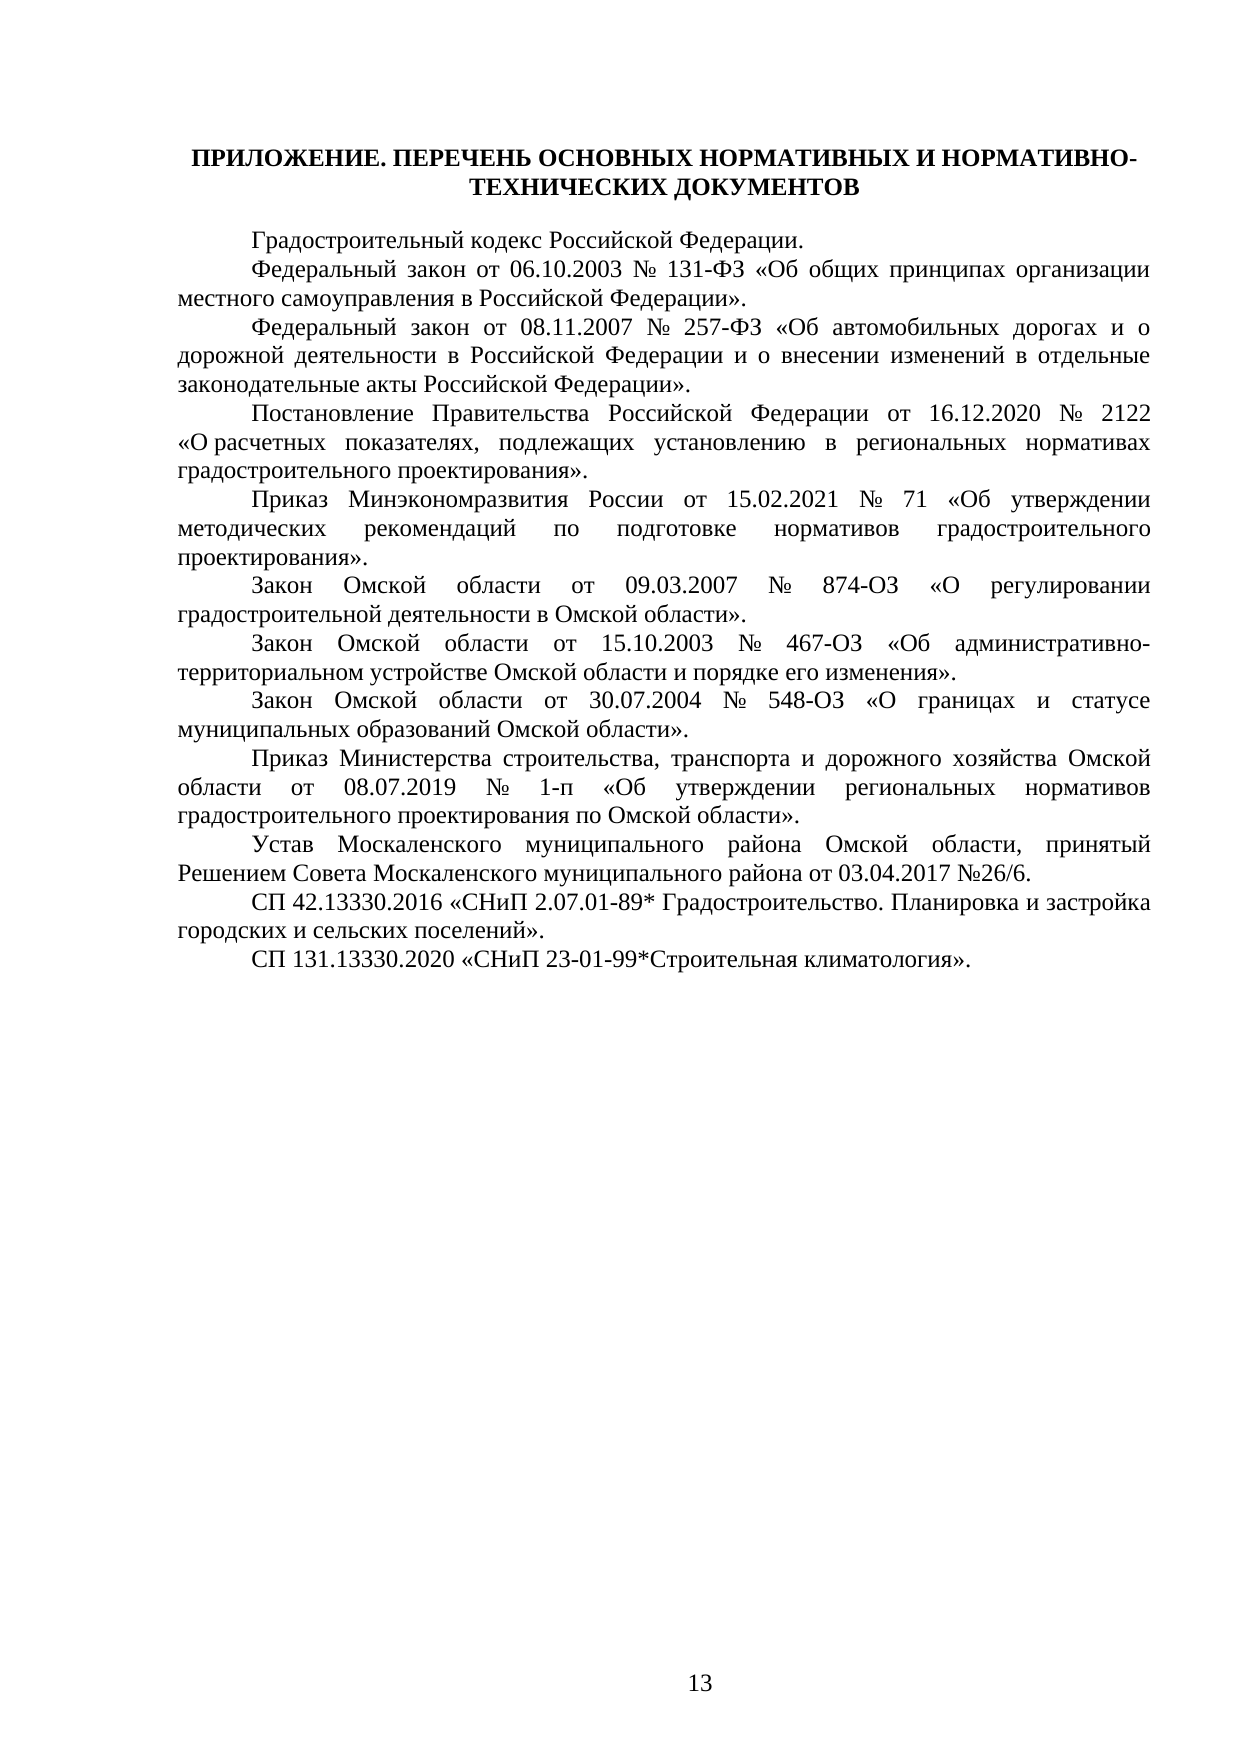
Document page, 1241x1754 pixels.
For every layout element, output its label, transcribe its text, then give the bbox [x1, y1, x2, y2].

text Федеральный закон от 06.10.2003 № 131-ФЗ «Об общих принципах организации местного самоуправления в Российской Федерации». [177, 254, 1152, 312]
text Устав Москаленского муниципального района Омской области, принятый Решением Совета Москаленского муниципального района от 03.04.2017 №26/6. [177, 829, 1152, 887]
text СП 42.13330.2016 «СНиП 2.07.01-89* Градостроительство. Планировка и застройка городских и сельских поселений». [177, 887, 1152, 944]
text Градостроительный кодекс Российской Федерации. [177, 226, 1152, 254]
text Приказ Министерства строительства, транспорта и дорожного хозяйства Омской области от 08.07.2019 № 1-п «Об утверждении региональных нормативов градостроительного проектирования по Омской области». [177, 743, 1152, 829]
text Закон Омской области от 15.10.2003 № 467-ОЗ «Об административно-территориальном устройстве Омской области и порядке его изменения». [177, 628, 1152, 686]
text Приказ Минэкономразвития России от 15.02.2021 № 71 «Об утверждении методических рекомендаций по подготовке нормативов градостроительного проектирования». [177, 484, 1152, 571]
text СП 131.13330.2020 «СНиП 23-01-99*Строительная климатология». [177, 944, 1152, 973]
text Закон Омской области от 30.07.2004 № 548-ОЗ «О границах и статусе муниципальных образований Омской области». [177, 686, 1152, 743]
text Закон Омской области от 09.03.2007 № 874-ОЗ «О регулировании градостроительной деятельности в Омской области». [177, 571, 1152, 628]
text ПРИЛОЖЕНИЕ. перечень ОСНОВНЫХ нормативных и нормативно-технических документов [177, 143, 1152, 201]
text Федеральный закон от 08.11.2007 № 257-ФЗ «Об автомобильных дорогах и о дорожной деятельности в Российской Федерации и о внесении изменений в отдельные законодательные акты Российской Федерации». [177, 312, 1152, 398]
text Постановление Правительства Российской Федерации от 16.12.2020 № 2122 «О расчетных показателях, подлежащих установлению в региональных нормативах градостроительного проектирования». [177, 398, 1152, 484]
